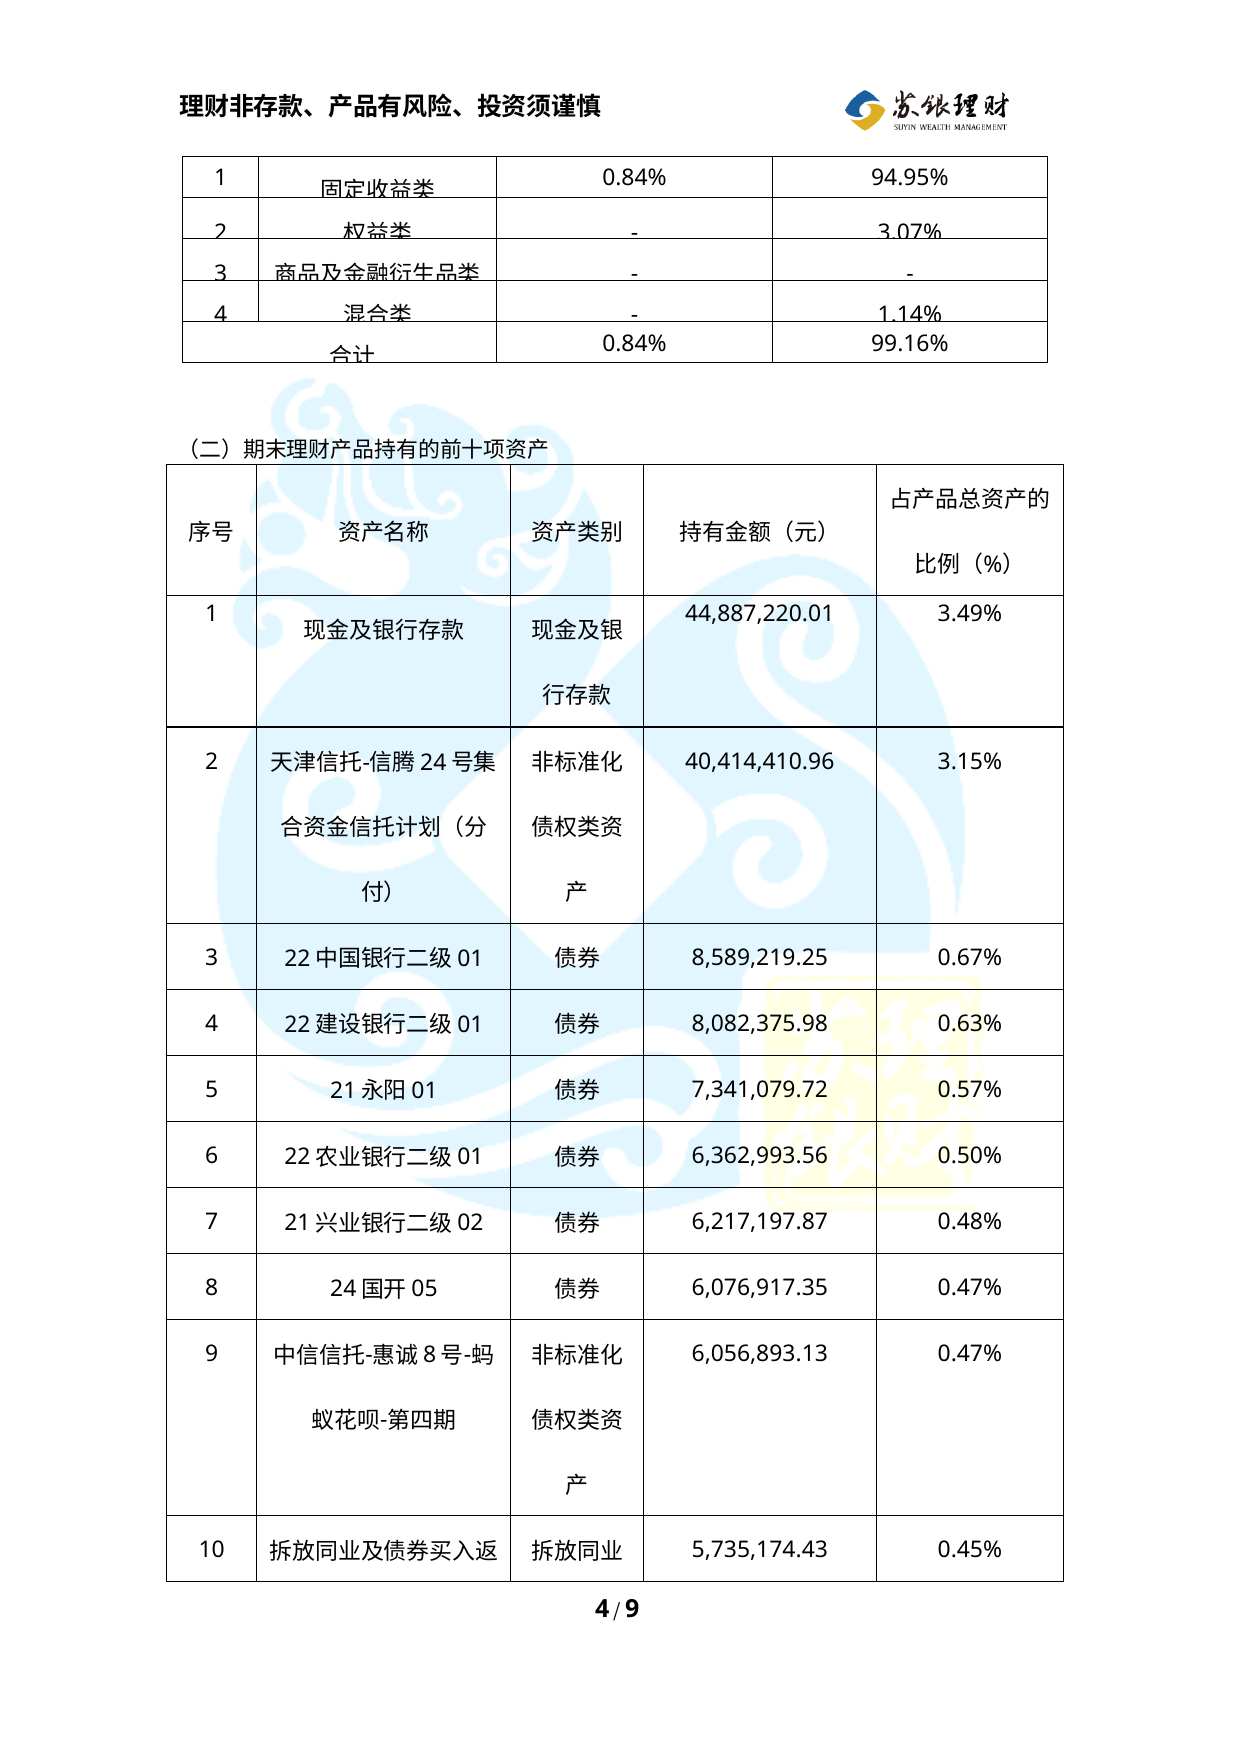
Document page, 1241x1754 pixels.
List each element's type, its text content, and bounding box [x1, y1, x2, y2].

table_cell 0.84% [497, 157, 772, 197]
table_cell 3 [167, 924, 256, 988]
table_cell 5 [167, 1056, 256, 1121]
table_cell 21兴业银行二级02 [257, 1188, 510, 1253]
table_cell 9 [167, 1320, 256, 1515]
table_header 资产类别 [511, 465, 643, 595]
table_cell 8,589,219.25 [644, 924, 876, 988]
table_cell 债券 [511, 1122, 643, 1187]
table_cell 0.47% [877, 1254, 1063, 1319]
table_cell 6,217,197.87 [644, 1188, 876, 1253]
table_cell 0.50% [877, 1122, 1063, 1187]
subtitle （二）期末理财产品持有的前十项资产 [177, 432, 1053, 464]
table_cell 非标准化债权类资产 [511, 728, 643, 922]
table_cell 拆放同业及债券买入返售 [257, 1516, 510, 1581]
table_cell 中信信托-惠诚8号-蚂蚁花呗-第四期 [257, 1320, 510, 1515]
table_cell 8 [167, 1254, 256, 1319]
table_cell 8,082,375.98 [644, 990, 876, 1054]
table_cell 现金及银行存款 [257, 596, 510, 726]
table_cell 4 [167, 990, 256, 1054]
table_cell 合计 [183, 322, 496, 362]
table_cell 0.67% [877, 924, 1063, 988]
table_cell 0.45% [877, 1516, 1063, 1581]
table_cell 7,341,079.72 [644, 1056, 876, 1121]
table_cell 0.63% [877, 990, 1063, 1054]
table_cell - [497, 198, 772, 238]
table_cell 6,362,993.56 [644, 1122, 876, 1187]
table_cell 7 [167, 1188, 256, 1253]
table_cell 债券 [511, 990, 643, 1054]
table_header 持有金额（元） [644, 465, 876, 595]
table_cell 4 [183, 281, 258, 321]
table_cell 权益类 [259, 198, 496, 238]
table_cell 99.16% [773, 322, 1047, 362]
table_cell 44,887,220.01 [644, 596, 876, 726]
table_cell 3.15% [877, 728, 1063, 922]
table_cell - [497, 281, 772, 321]
table_cell 6,056,893.13 [644, 1320, 876, 1515]
table_cell 40,414,410.96 [644, 728, 876, 922]
table_cell 混合类 [259, 281, 496, 321]
table_cell 1 [167, 596, 256, 726]
table_cell 2 [167, 728, 256, 922]
table_cell 6 [167, 1122, 256, 1187]
table_cell 非标准化债权类资产 [511, 1320, 643, 1515]
table_cell 债券 [511, 1056, 643, 1121]
table_cell 债券 [511, 924, 643, 988]
table_cell 5,735,174.43 [644, 1516, 876, 1581]
table_cell 94.95% [773, 157, 1047, 197]
table_cell 22农业银行二级01 [257, 1122, 510, 1187]
table_cell 21永阳01 [257, 1056, 510, 1121]
table_header 序号 [167, 465, 256, 595]
table_cell 0.48% [877, 1188, 1063, 1253]
table_cell 商品及金融衍生品类 [259, 239, 496, 279]
table_cell 0.84% [497, 322, 772, 362]
table_cell 债券 [511, 1254, 643, 1319]
picture [820, 72, 1039, 143]
table_cell 拆放同业及债券买入返售 [511, 1516, 643, 1581]
table_cell 22中国银行二级01 [257, 924, 510, 988]
table_cell - [497, 239, 772, 279]
table_cell - [773, 239, 1047, 279]
table_cell 现金及银行存款 [511, 596, 643, 726]
table_cell 1.14% [773, 281, 1047, 321]
table_cell 0.47% [877, 1320, 1063, 1515]
table_header 占产品总资产的比例（%） [877, 465, 1063, 595]
table_cell 固定收益类 [259, 157, 496, 197]
table_cell 3 [183, 239, 258, 279]
table_cell 3.07% [773, 198, 1047, 238]
table_cell 3.49% [877, 596, 1063, 726]
table_cell 1 [183, 157, 258, 197]
table_cell 24国开05 [257, 1254, 510, 1319]
table_cell 债券 [511, 1188, 643, 1253]
table_cell 6,076,917.35 [644, 1254, 876, 1319]
table_header 资产名称 [257, 465, 510, 595]
table_cell 天津信托-信腾24号集合资金信托计划（分付） [257, 728, 510, 922]
table_cell 0.57% [877, 1056, 1063, 1121]
table_cell 2 [183, 198, 258, 238]
table_cell 10 [167, 1516, 256, 1581]
table_cell 22建设银行二级01 [257, 990, 510, 1054]
